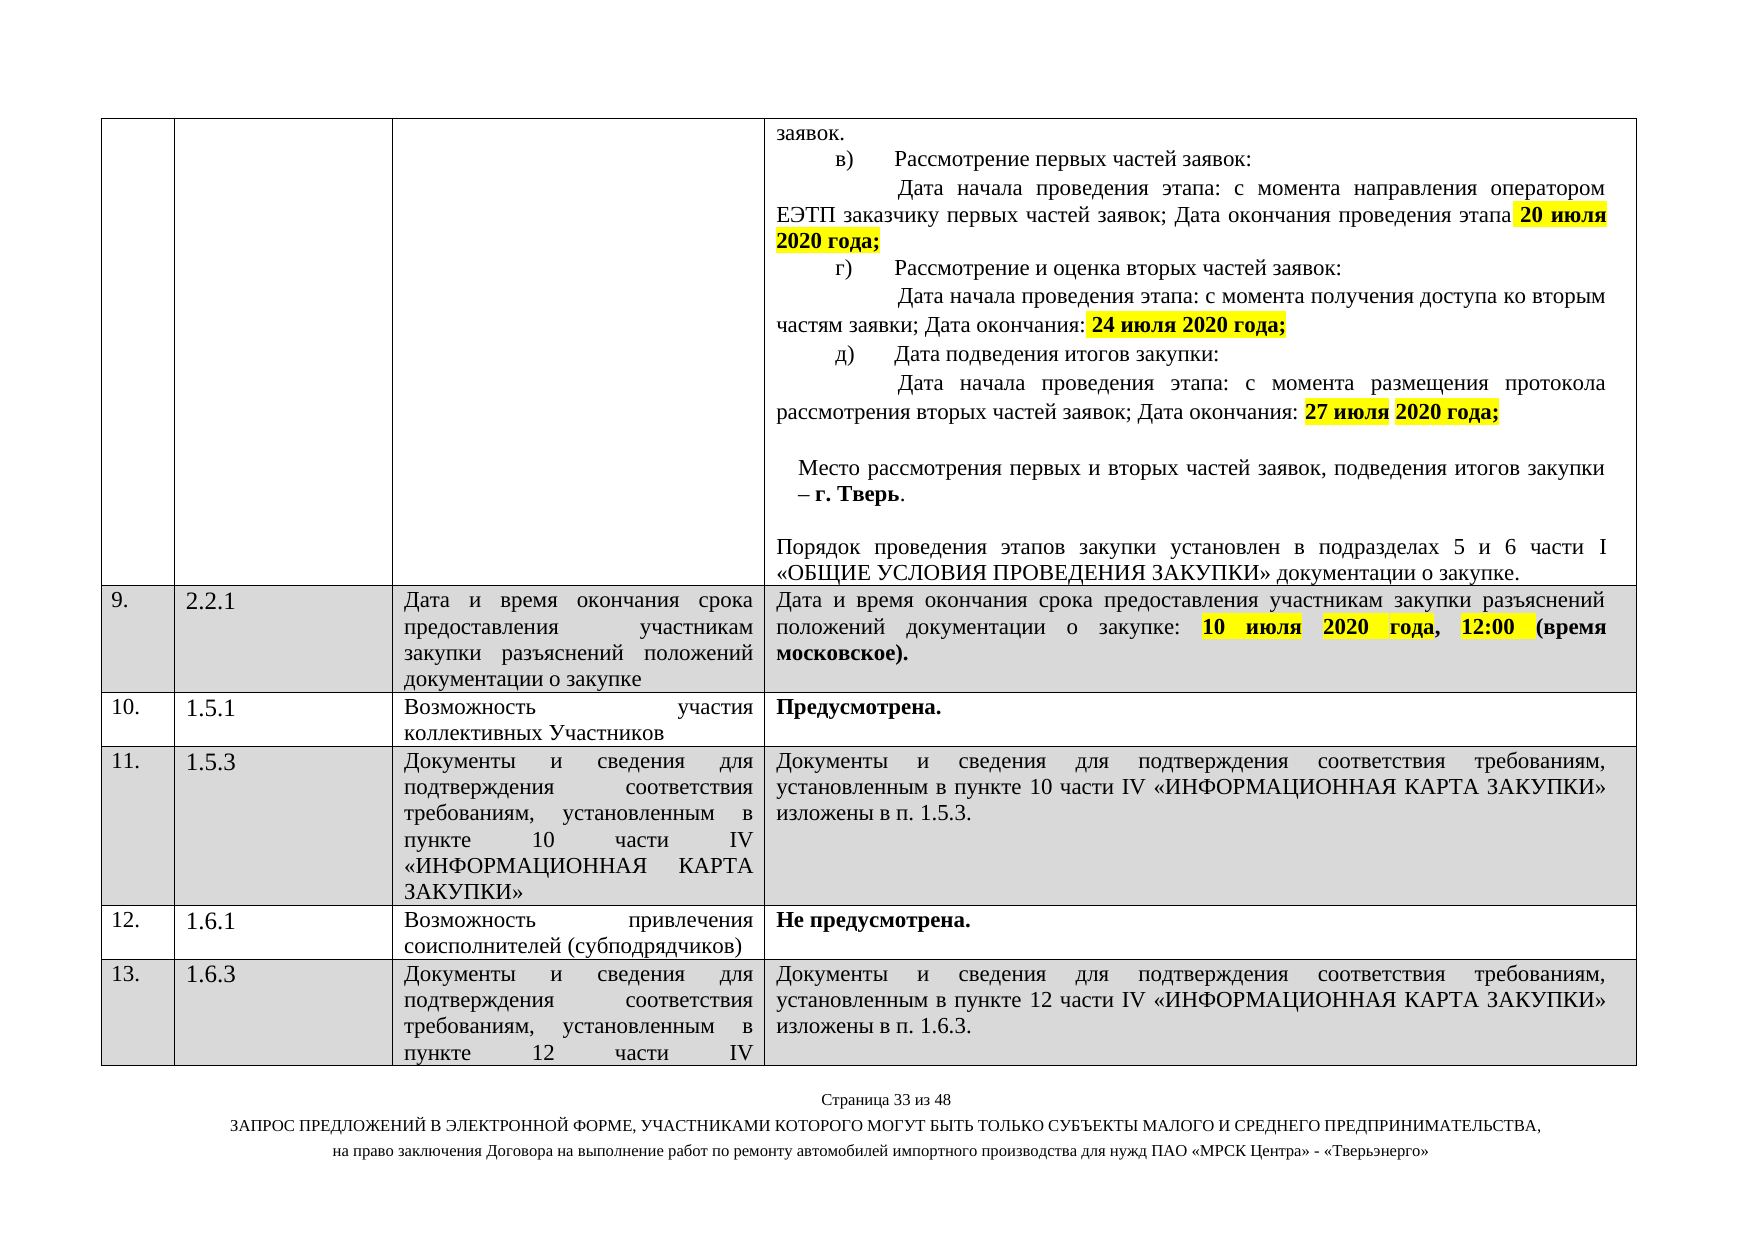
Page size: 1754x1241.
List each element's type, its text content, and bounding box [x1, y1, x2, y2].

table_cell Дата и время окончания срока предоставления участникам закупки разъяснений положений документации о закупке [393, 586, 764, 692]
table_cell [102, 960, 174, 1065]
table_cell Документы и сведения для подтверждения соответствия требованиям, установленным в пункте 10 части IV «ИНФОРМАЦИОННАЯ КАРТА ЗАКУПКИ» изложены в п. 1.5.3. [765, 747, 1636, 905]
table_cell [102, 693, 174, 746]
table_cell [102, 747, 174, 905]
table_cell Не предусмотрена. [765, 906, 1636, 958]
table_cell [175, 119, 392, 585]
table_cell Предусмотрена. [765, 693, 1636, 746]
table_cell [102, 586, 174, 692]
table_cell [765, 119, 1636, 585]
table_cell Документы и сведения для подтверждения соответствия требованиям, установленным в пункте 10 части IV «ИНФОРМАЦИОННАЯ КАРТА ЗАКУПКИ» [393, 747, 764, 905]
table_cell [393, 960, 764, 1065]
table_cell 1.6.3 [175, 960, 392, 1065]
table_cell [102, 906, 174, 958]
table_cell Возможность участия коллективных Участников [393, 693, 764, 746]
table_cell 1.5.3 [175, 747, 392, 905]
table_cell [102, 119, 174, 585]
table_cell Возможность привлечения соисполнителей (субподрядчиков) [393, 906, 764, 958]
table_cell 1.6.1 [175, 906, 392, 958]
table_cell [393, 119, 764, 585]
table_cell 1.5.1 [175, 693, 392, 746]
table_cell Дата и время окончания срока предоставления участникам закупки разъяснений положений документации о закупке: 10 июля 2020 года, 12:00 (время московское). [765, 586, 1636, 692]
table_cell 2.2.1 [175, 586, 392, 692]
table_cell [765, 960, 1636, 1065]
